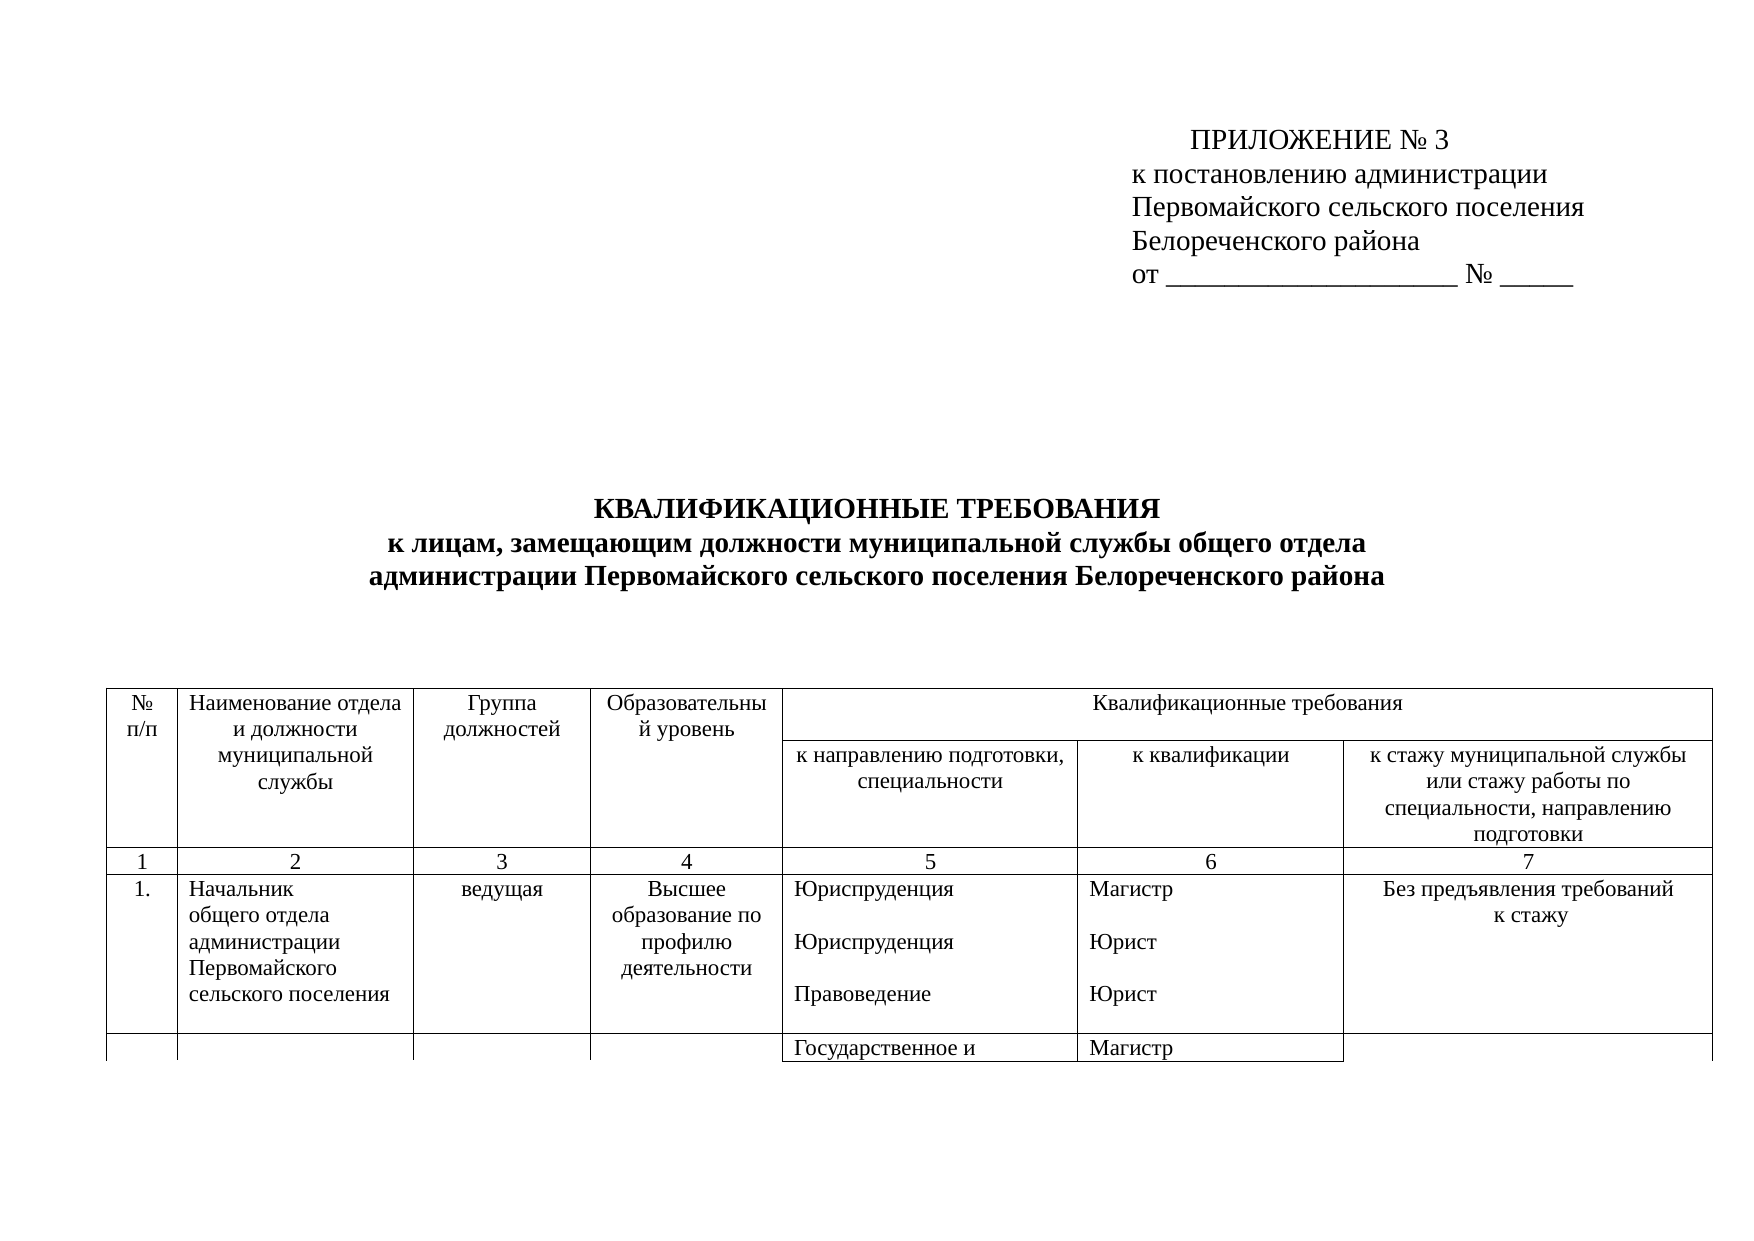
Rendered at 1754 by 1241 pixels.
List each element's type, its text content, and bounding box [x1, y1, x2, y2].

table_cell 3 [414, 848, 590, 874]
table_cell Магистр [1078, 1034, 1343, 1061]
text администрации Первомайского сельского поселения Белореченского района [118, 558, 1636, 592]
table_header Наименование отдела и должности муниципальной службы [178, 689, 413, 847]
text от ____________________ № _____ [118, 256, 1636, 290]
table_header Образовательный уровень [591, 689, 782, 847]
table_cell 1 [107, 848, 177, 874]
table_cell к квалификации [1078, 741, 1343, 847]
table_cell 1. [107, 875, 177, 1033]
table_cell [177, 1034, 413, 1061]
text ПРИЛОЖЕНИЕ № 3 [118, 122, 1636, 156]
table_header Группа должностей [414, 689, 590, 847]
table_cell ведущая [414, 875, 590, 1033]
table_cell Начальник общего отдела администрации Первомайского сельского поселения [178, 875, 413, 1033]
table_cell [1344, 1034, 1712, 1061]
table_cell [783, 1034, 1077, 1061]
table_cell Без предъявления требований к стажу [1344, 875, 1712, 1033]
table_cell [107, 1034, 177, 1061]
table_header № п/п [107, 689, 177, 847]
text к лицам, замещающим должности муниципальной службы общего отдела [118, 525, 1636, 558]
table_cell 4 [591, 848, 782, 874]
table_cell [591, 1034, 782, 1061]
table_cell 7 [1344, 848, 1712, 874]
table_cell к стажу муниципальной службы или стажу работы по специальности, направлению подготовки [1344, 741, 1712, 847]
table_cell 2 [178, 848, 413, 874]
text Первомайского сельского поселения [118, 189, 1636, 223]
text КВАЛИФИКАЦИОННЫЕ ТРЕБОВАНИЯ [118, 491, 1636, 525]
table_cell [414, 1034, 591, 1061]
table_cell Высшее образование по профилю деятельности [591, 875, 782, 1033]
table_cell 6 [1078, 848, 1343, 874]
table_cell к направлению подготовки, специальности [783, 741, 1077, 847]
text Белореченского района [118, 223, 1636, 256]
table_cell Юриспруденция Юриспруденция Правоведение [783, 875, 1077, 1033]
table_cell Магистр Юрист Юрист [1078, 875, 1343, 1033]
text к постановлению администрации [118, 156, 1636, 189]
table_header Квалификационные требования [783, 689, 1712, 740]
table_cell 5 [783, 848, 1077, 874]
